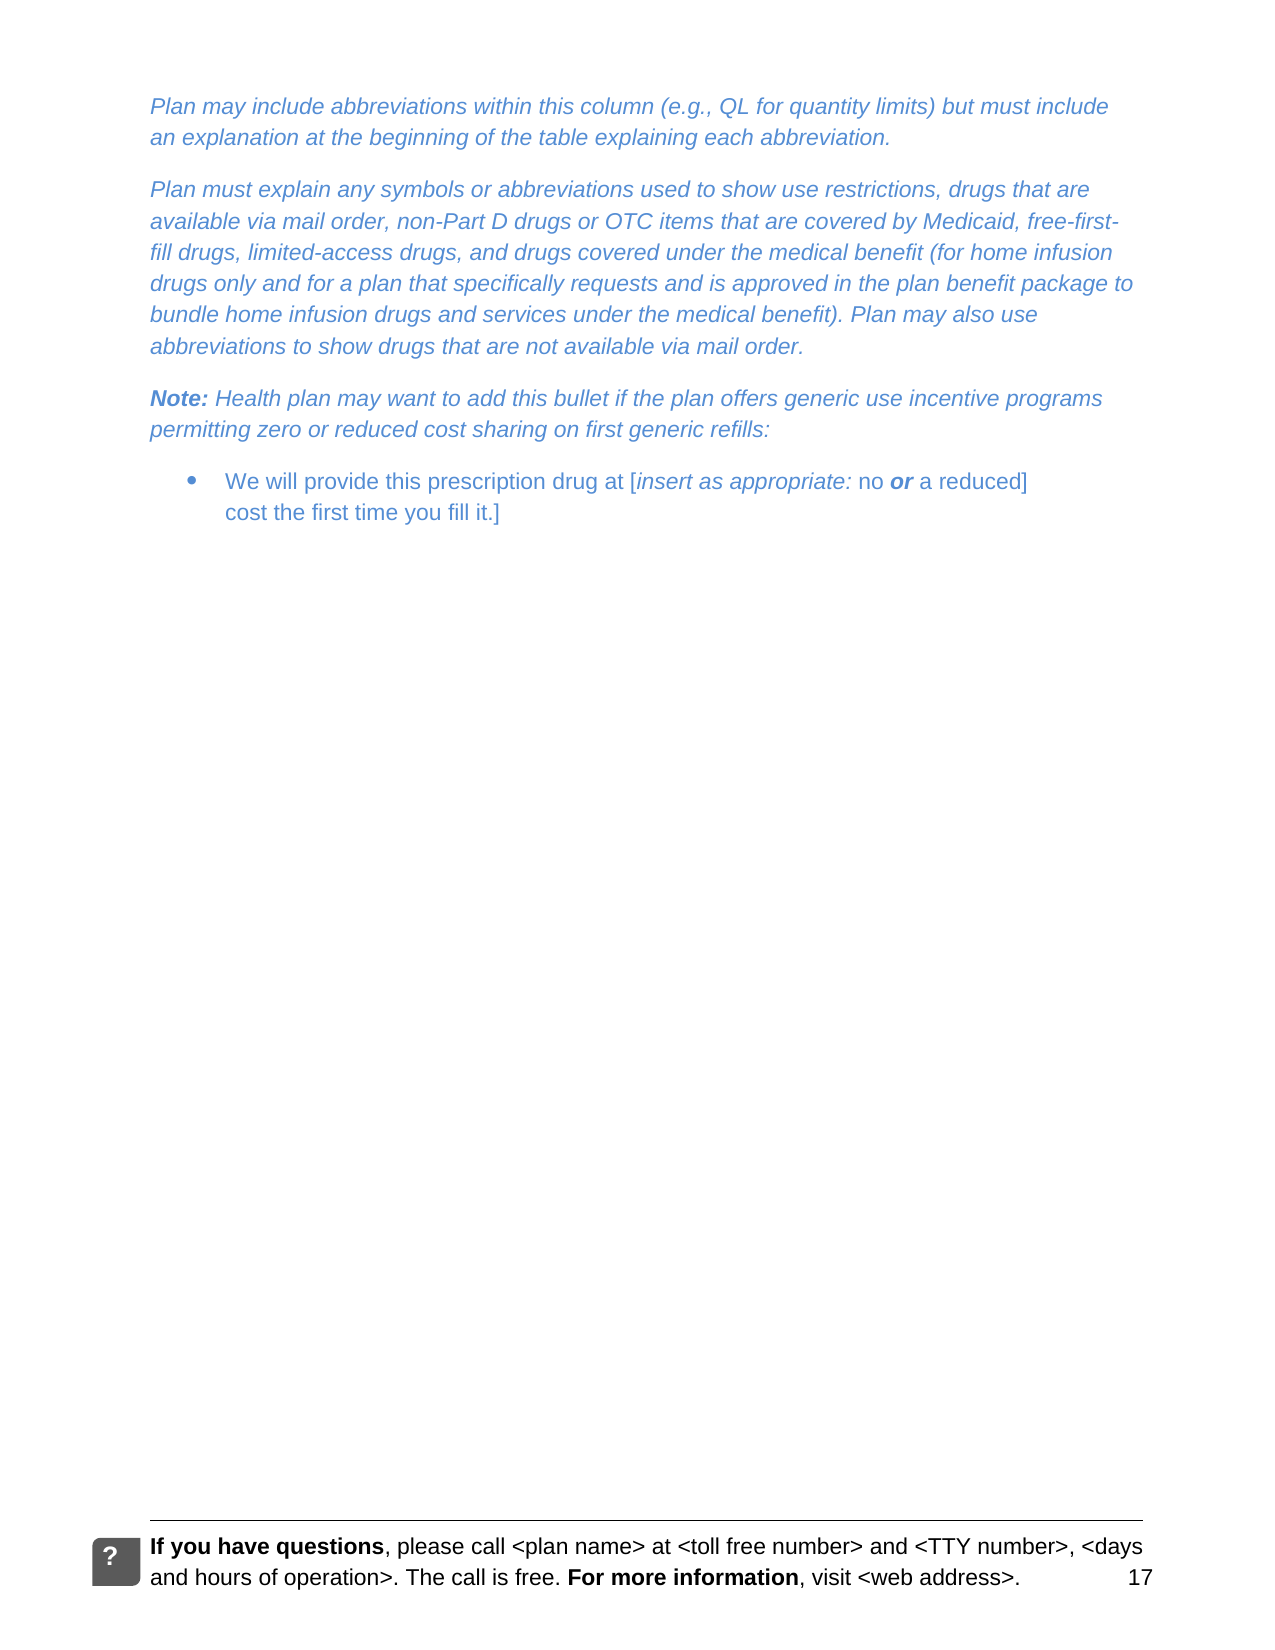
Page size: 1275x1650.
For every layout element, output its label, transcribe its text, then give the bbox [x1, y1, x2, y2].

text Note: Health plan may want to add this bullet if the plan offers generic use incentive programs permitting zero or reduced cost sharing on first generic refills: [150, 381, 1143, 444]
list We will provide this prescription drug at [insert as appropriate: no or a reduced] cost the first time you fill it.] [187, 464, 1068, 527]
text Plan may include abbreviations within this column (e.g., QL for quantity limits) but must include an explanation at the beginning of the table explaining each abbreviation. [150, 89, 1143, 152]
text Plan must explain any symbols or abbreviations used to show use restrictions, drugs that are available via mail order, non-Part D drugs or OTC items that are covered by Medicaid, free-first-fill drugs, limited-access drugs, and drugs covered under the medical benefit (for home infusion drugs only and for a plan that specifically requests and is approved in the plan benefit package to bundle home infusion drugs and services under the medical benefit). Plan may also use abbreviations to show drugs that are not available via mail order. [150, 173, 1143, 360]
